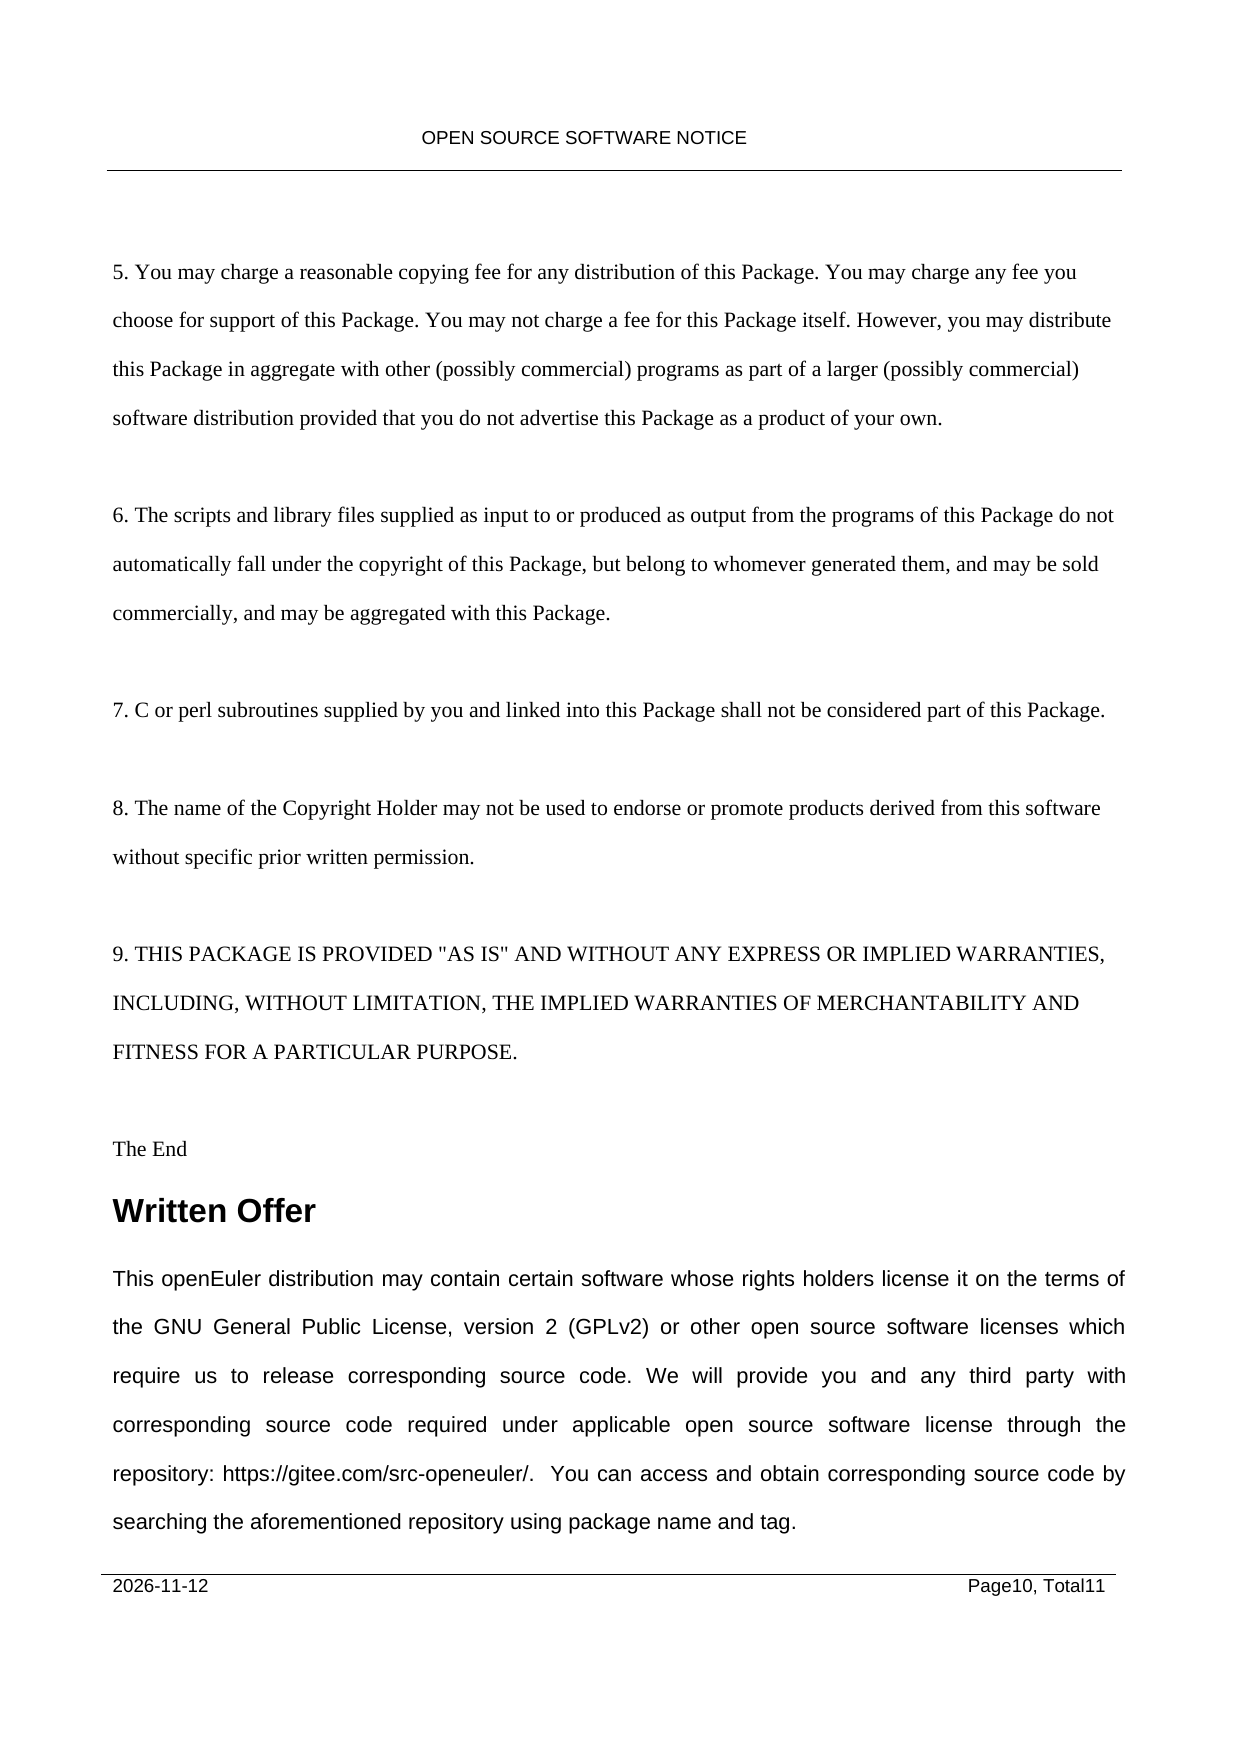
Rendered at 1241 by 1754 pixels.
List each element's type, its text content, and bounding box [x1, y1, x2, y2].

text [112, 206, 1128, 1165]
text Written Offer [112, 1178, 1128, 1243]
text This openEuler distribution may contain certain software whose rights holders license it on the terms of the GNU General Public License, version 2 (GPLv2) or other open source software licenses which require us to release corresponding source code. We will provide you and any third party with corresponding source code required under applicable open source software license through the repository: https://gitee.com/src-openeuler/. You can access and obtain corresponding source code by searching the aforementioned repository using package name and tag. [112, 1262, 1128, 1538]
